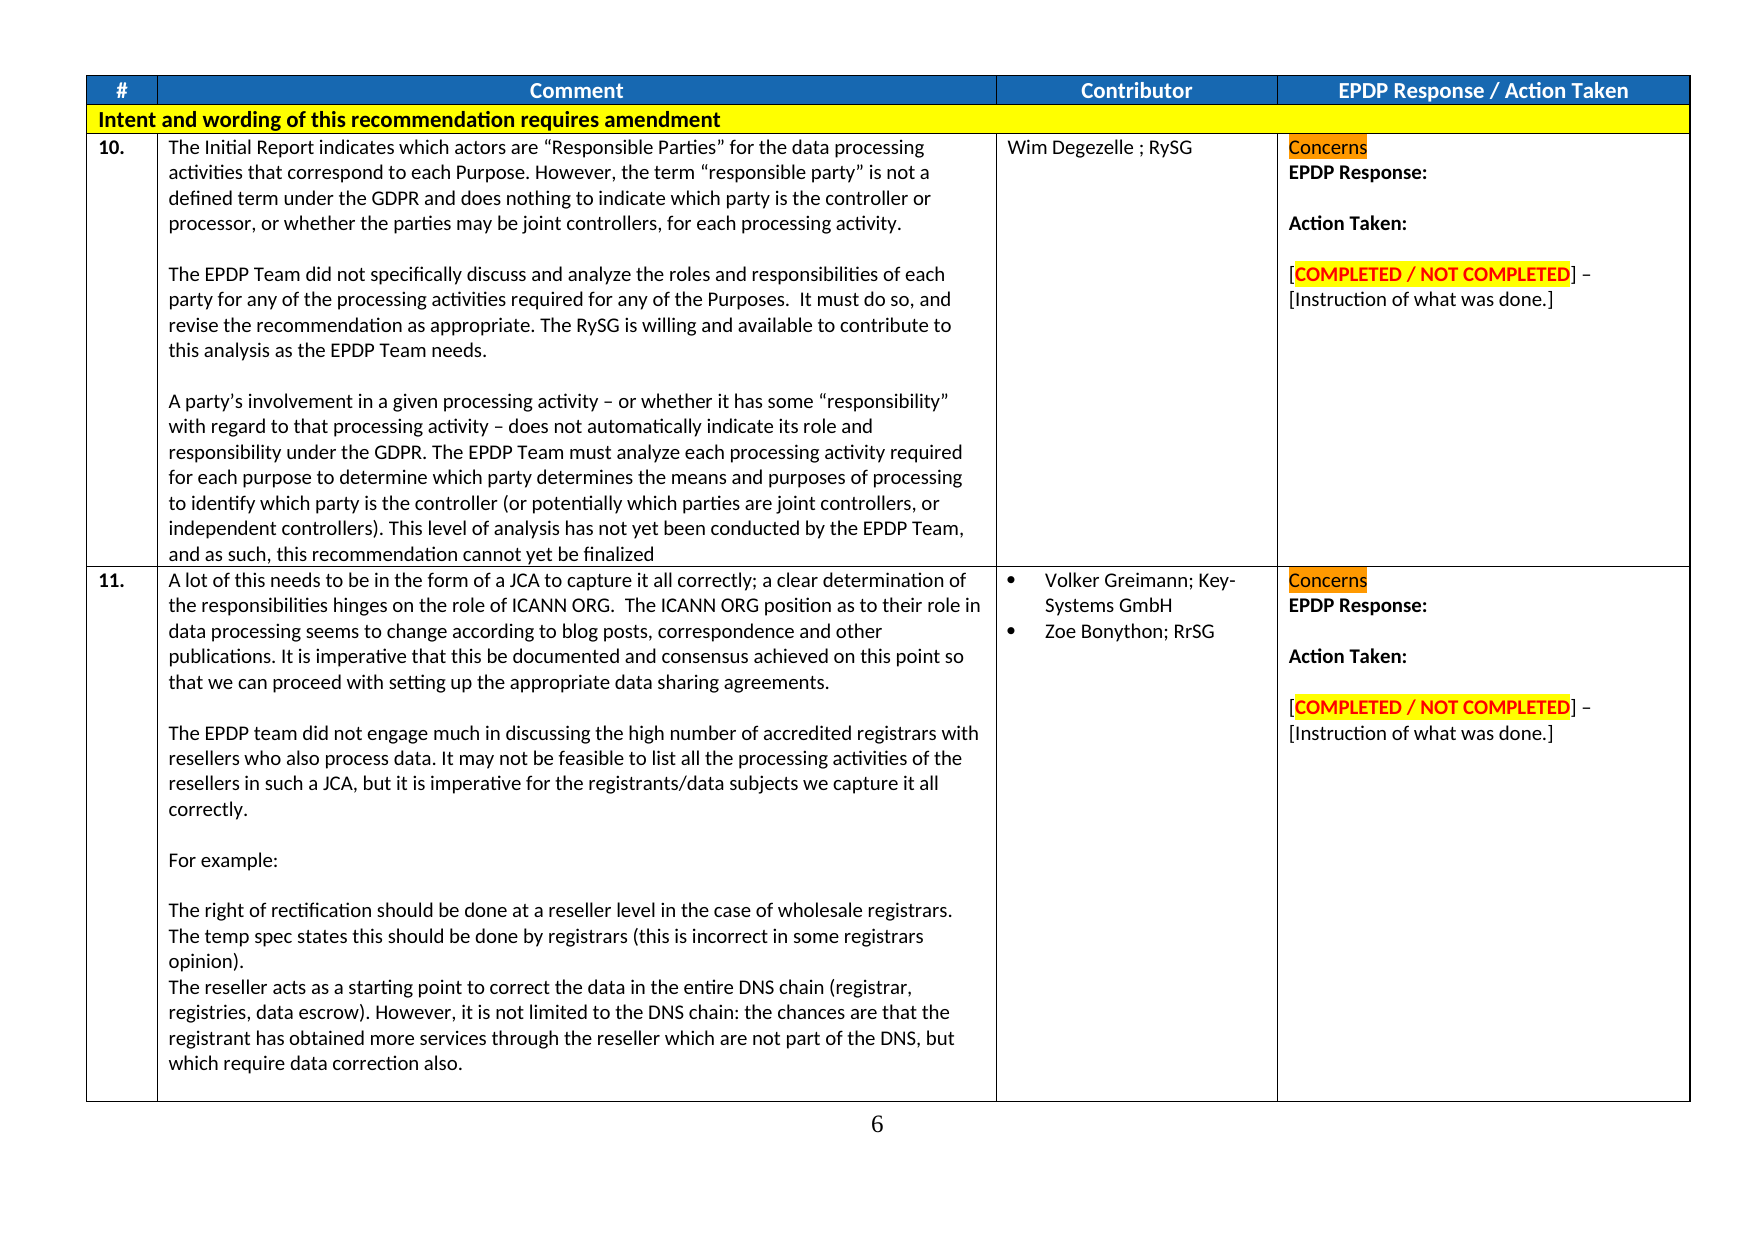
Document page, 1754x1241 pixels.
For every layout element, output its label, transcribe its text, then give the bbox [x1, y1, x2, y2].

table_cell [997, 567, 1277, 1101]
table_cell [87, 567, 157, 1101]
table_header Comment [158, 76, 996, 104]
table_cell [1278, 567, 1689, 1101]
table_header EPDP Response / Action Taken [1278, 76, 1689, 104]
table_cell Intent and wording of this recommendation requires amendment [87, 105, 1689, 133]
table_cell [87, 134, 157, 566]
table_cell Wim Degezelle ; RySG [997, 134, 1277, 566]
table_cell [158, 567, 996, 1101]
table_header # [87, 76, 157, 104]
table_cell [1278, 134, 1689, 566]
table_cell The Initial Report indicates which actors are “Responsible Parties” for the data processing activities that correspond to each Purpose. However, the term “responsible party” is not a defined term under the GDPR and does nothing to indicate which party is the controller or processor, or whether the parties may be joint controllers, for each processing activity. The EPDP Team did not specifically discuss and analyze the roles and responsibilities of each party for any of the processing activities required for any of the Purposes. It must do so, and revise the recommendation as appropriate. The RySG is willing and available to contribute to this analysis as the EPDP Team needs. A party’s involvement in a given processing activity – or whether it has some “responsibility” with regard to that processing activity – does not automatically indicate its role and responsibility under the GDPR. The EPDP Team must analyze each processing activity required for each purpose to determine which party determines the means and purposes of processing to identify which party is the controller (or potentially which parties are joint controllers, or independent controllers). This level of analysis has not yet been conducted by the EPDP Team, and as such, this recommendation cannot yet be finalized [158, 134, 996, 566]
table_header Contributor [997, 76, 1277, 104]
